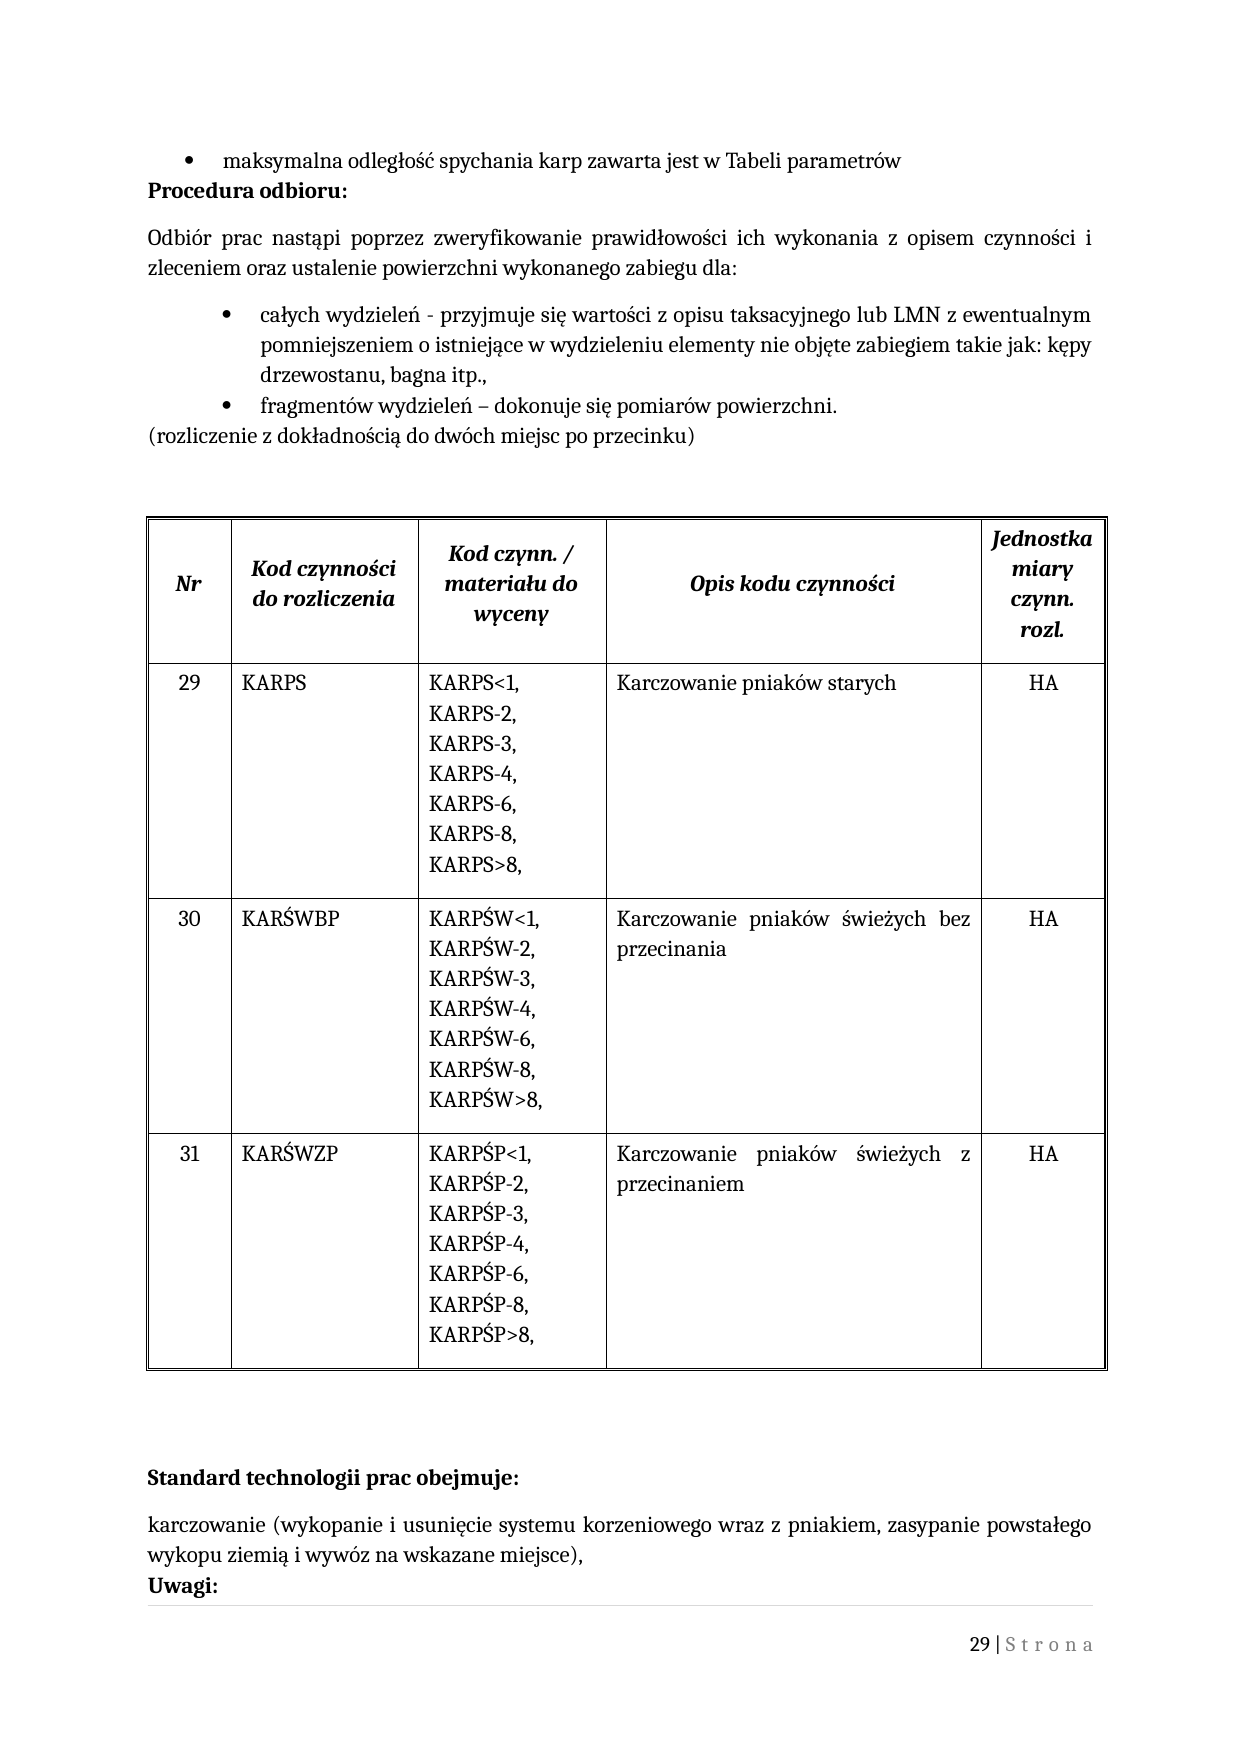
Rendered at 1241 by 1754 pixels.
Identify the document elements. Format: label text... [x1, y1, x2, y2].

list maksymalna odległość spychania karp zawarta jest w Tabeli parametrów [185, 148, 1093, 174]
table_cell HA [982, 664, 1104, 898]
table_header Jednostka miary czynn. rozl. [982, 520, 1104, 663]
table_header Opis kodu czynności [607, 520, 981, 663]
table_cell KARPŚP<1, KARPŚP-2, KARPŚP-3, KARPŚP-4, KARPŚP-6, KARPŚP-8, KARPŚP>8, [419, 1134, 606, 1368]
table_cell 30 [149, 899, 231, 1133]
table_cell KARŚWZP [232, 1134, 418, 1368]
table_cell Karczowanie pniaków świeżych bez przecinania [607, 899, 981, 1133]
table_cell HA [982, 1134, 1104, 1368]
list fragmentów wydzieleń – dokonuje się pomiarów powierzchni. [223, 392, 1093, 419]
table_cell KARPS<1, KARPS-2, KARPS-3, KARPS-4, KARPS-6, KARPS-8, KARPS>8, [419, 664, 606, 898]
table_header Kod czynn. / materiału do wyceny [419, 520, 606, 663]
text Standard technologii prac obejmuje: [148, 1465, 1093, 1491]
table_cell KARŚWBP [232, 899, 418, 1133]
table_cell KARPS [232, 664, 418, 898]
list całych wydzieleń - przyjmuje się wartości z opisu taksacyjnego lub LMN z ewentualnym pomniejszeniem o istniejące w wydzieleniu elementy nie objęte zabiegiem takie jak: kępy drzewostanu, bagna itp., [223, 302, 1093, 388]
text Odbiór prac nastąpi poprzez zweryfikowanie prawidłowości ich wykonania z opisem czynności i zleceniem oraz ustalenie powierzchni wykonanego zabiegu dla: [148, 225, 1093, 281]
table_cell Karczowanie pniaków starych [607, 664, 981, 898]
table_cell Karczowanie pniaków świeżych z przecinaniem [607, 1134, 981, 1368]
text (rozliczenie z dokładnością do dwóch miejsc po przecinku) [148, 423, 1093, 449]
table_cell 29 [149, 664, 231, 898]
text Procedura odbioru: [148, 178, 1093, 204]
table_header Nr [149, 520, 231, 663]
text karczowanie (wykopanie i usunięcie systemu korzeniowego wraz z pniakiem, zasypanie powstałego wykopu ziemią i wywóz na wskazane miejsce), [148, 1512, 1093, 1568]
table_cell HA [982, 899, 1104, 1133]
text Uwagi: [148, 1572, 1093, 1599]
table_cell KARPŚW<1, KARPŚW-2, KARPŚW-3, KARPŚW-4, KARPŚW-6, KARPŚW-8, KARPŚW>8, [419, 899, 606, 1133]
table_header Kod czynności do rozliczenia [232, 520, 418, 663]
table_cell 31 [149, 1134, 231, 1368]
